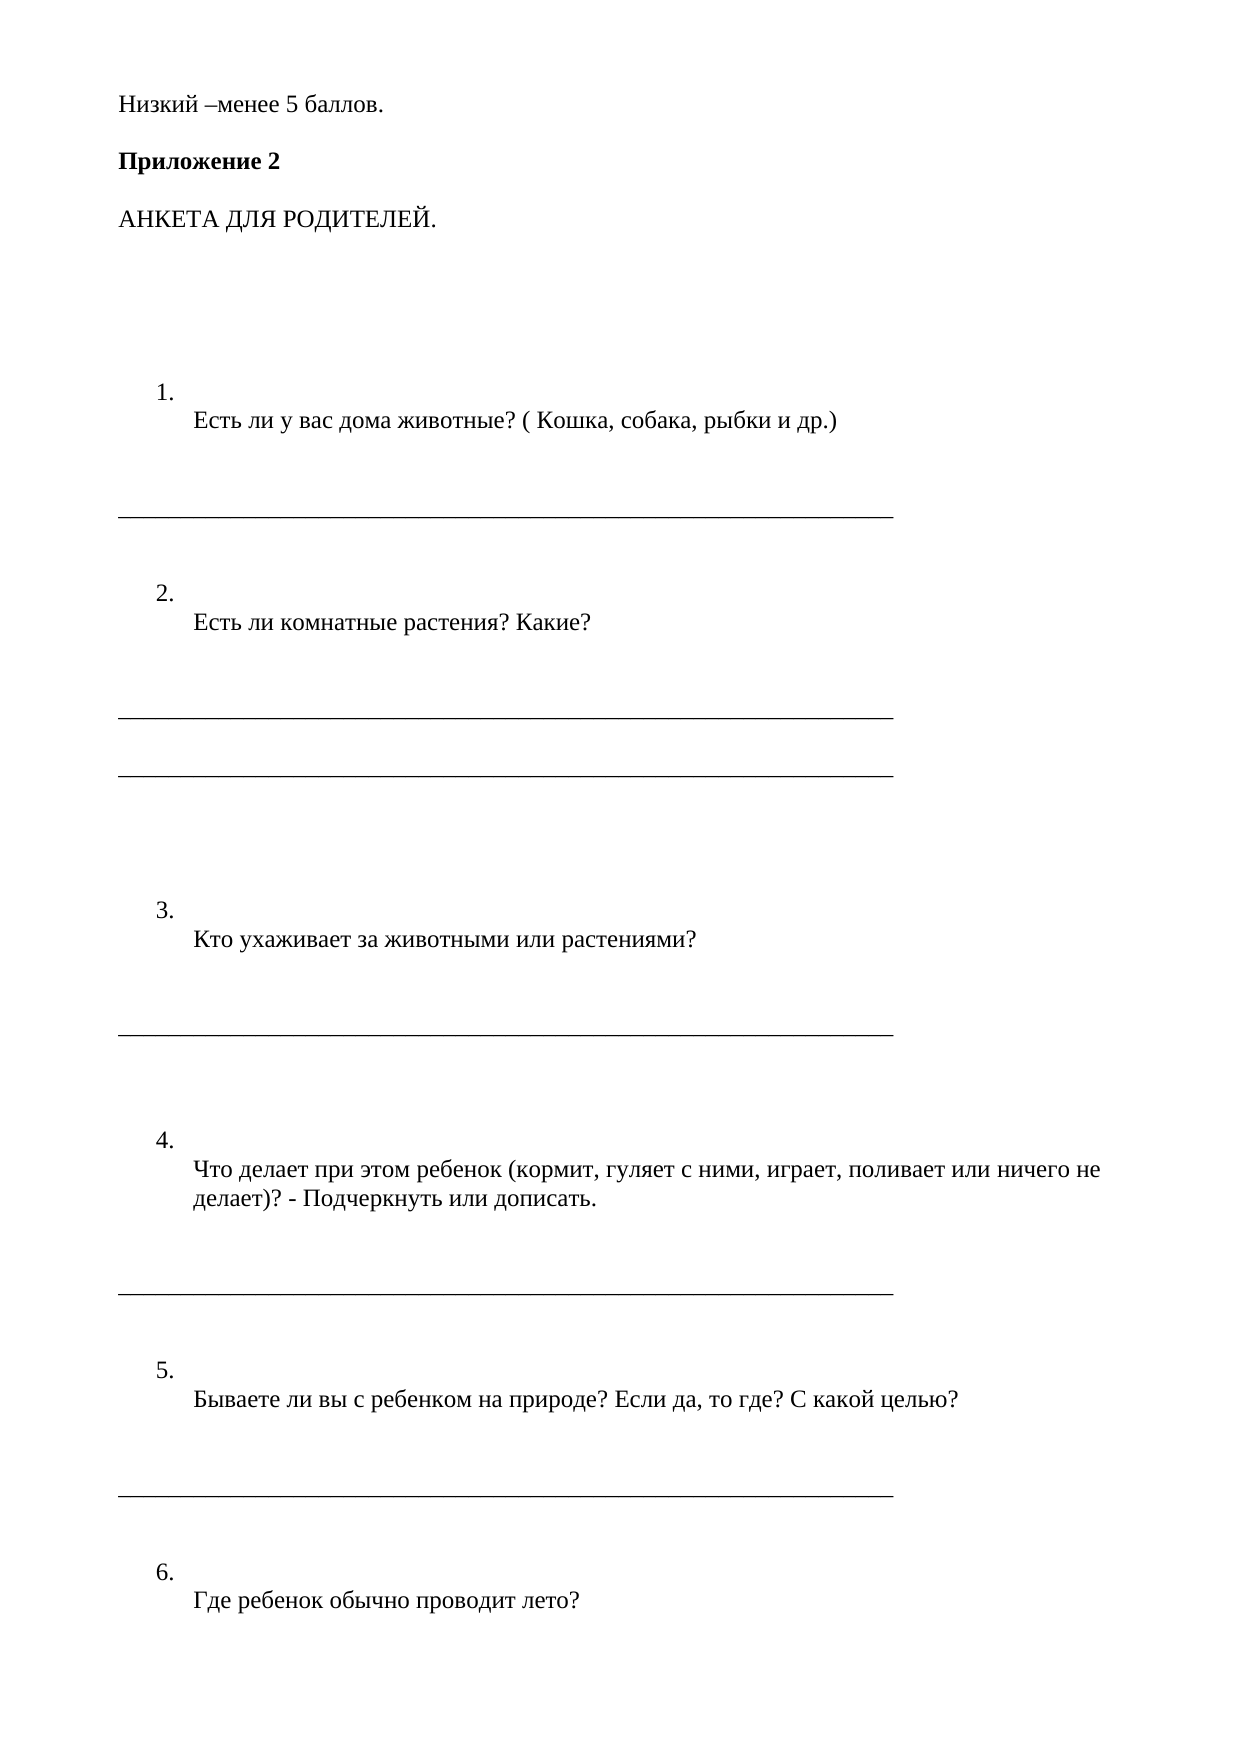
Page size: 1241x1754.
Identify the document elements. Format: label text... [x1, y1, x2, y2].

text АНКЕТА ДЛЯ РОДИТЕЛЕЙ. [118, 204, 1181, 233]
text Низкий –менее 5 баллов. Приложение 2 [118, 89, 1181, 175]
text ______________________________________________________________ [118, 982, 1181, 1096]
text ______________________________________________________________ [118, 665, 1181, 722]
text ______________________________________________________________ [118, 1241, 1181, 1326]
list Есть ли у вас дома животные? ( Кошка, собака, рыбки и др.) [156, 377, 1181, 434]
list Кто ухаживает за животными или растениями? [156, 895, 1181, 953]
text ______________________________________________________________ [118, 751, 1181, 780]
list Где ребенок обычно проводит лето? [156, 1557, 1181, 1614]
list Бываете ли вы с ребенком на природе? Если да, то где? С какой целью? [156, 1355, 1181, 1413]
list Что делает при этом ребенок (кормит, гуляет с ними, играет, поливает или ничего не делает)? - Подчеркнуть или дописать. [156, 1125, 1181, 1212]
list Есть ли комнатные растения? Какие? [156, 578, 1181, 636]
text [118, 1442, 1181, 1528]
text ______________________________________________________________ [118, 463, 1181, 549]
